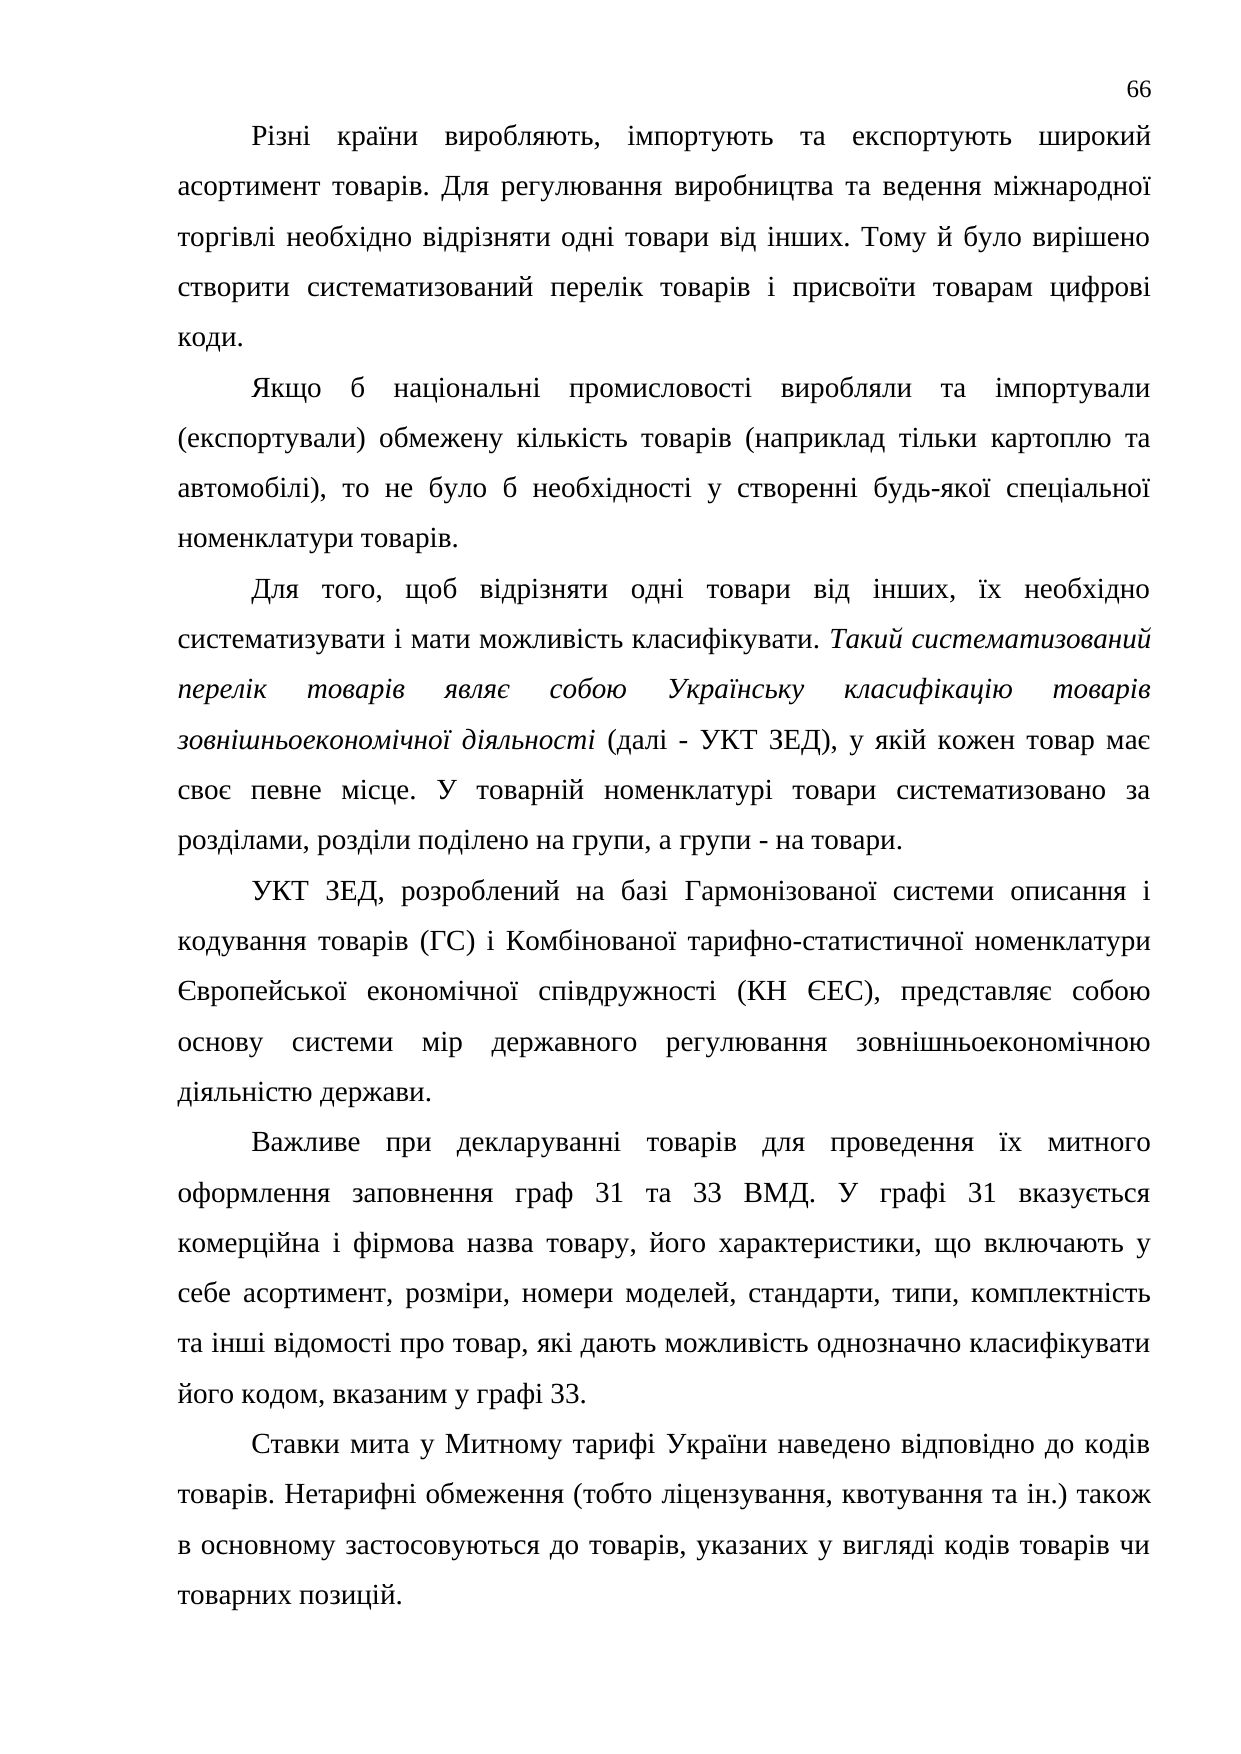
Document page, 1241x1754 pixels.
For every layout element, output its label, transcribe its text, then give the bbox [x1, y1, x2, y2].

text Якщо б національні промисловості виробляли та імпортували (експортували) обмежену кількість товарів (наприклад тільки картоплю та автомобілі), то не було б необхідності у створенні будь-якої спеціальної номенклатури товарів. [177, 370, 1152, 554]
text Для того, щоб відрізняти одні товари від інших, їх необхідно систематизувати і мати можливість класифікувати. Такий систематизований перелік товарів являє собою Українську класифікацію товарів зовнішньоекономічної діяльності (далі - УКТ ЗЕД), у якій кожен товар має своє певне місце. У товарній номенклатурі товари систематизовано за розділами, розділи поділено на групи, а групи - на товари. [177, 571, 1152, 856]
text Важливе при декларуванні товарів для проведення їх митного оформлення заповнення граф 31 та 33 ВМД. У графі 31 вказується комерційна і фірмова назва товару, його характеристики, що включають у себе асортимент, розміри, номери моделей, стандарти, типи, комплектність та інші відомості про товар, які дають можливість однозначно класифікувати його кодом, вказаним у графі 33. [177, 1124, 1152, 1409]
text Різні країни виробляють, імпортують та експортують широкий асортимент товарів. Для регулювання виробництва та ведення міжнародної торгівлі необхідно відрізняти одні товари від інших. Тому й було вирішено створити систематизований перелік товарів і присвоїти товарам цифрові коди. [177, 118, 1152, 353]
text Ставки мита у Митному тарифі України наведено відповідно до кодів товарів. Нетарифні обмеження (тобто ліцензування, квотування та ін.) також в основному застосовуються до товарів, указаних у вигляді кодів товарів чи товарних позицій. [177, 1426, 1152, 1611]
text УКТ ЗЕД, розроблений на базі Гармонізованої системи описання і кодування товарів (ГС) і Комбінованої тарифно-статистичної номенклатури Європейської економічної співдружності (КН ЄЕС), представляє собою основу системи мір державного регулювання зовнішньоекономічною діяльністю держави. [177, 873, 1152, 1108]
